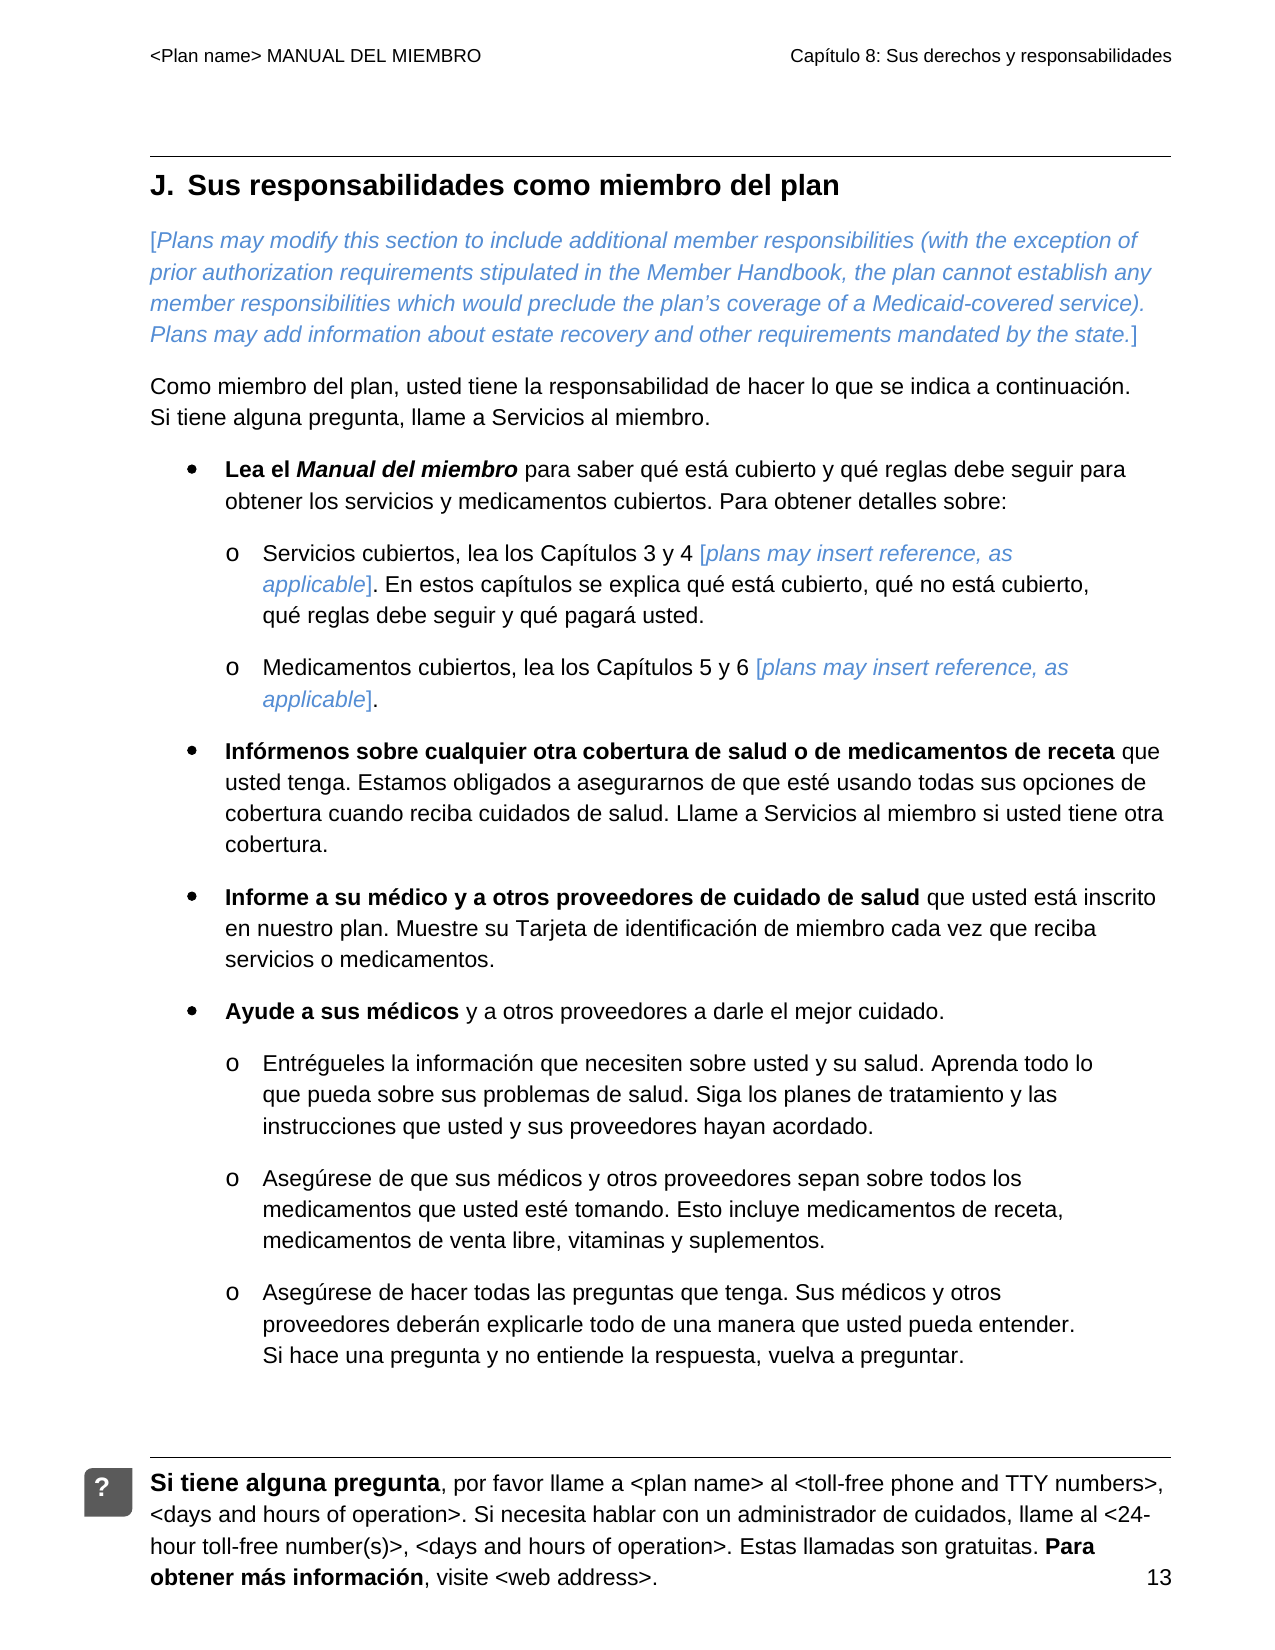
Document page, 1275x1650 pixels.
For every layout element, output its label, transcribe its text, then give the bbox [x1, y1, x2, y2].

text Infórmenos sobre cualquier otra cobertura de salud o de medicamentos de receta que usted tenga. Estamos obligados a asegurarnos de que esté usando todas sus opciones de cobertura cuando reciba cuidados de salud. Llame a Servicios al miembro si usted tiene otra cobertura. [187, 734, 1171, 859]
text Servicios cubiertos, lea los Capítulos 3 y 4 [plans may insert reference, as applicable]. En estos capítulos se explica qué está cubierto, qué no está cubierto, qué reglas debe seguir y qué pagará usted. [225, 536, 1096, 630]
subtitle J. Sus responsabilidades como miembro del plan [150, 157, 1171, 203]
text Ayude a sus médicos y a otros proveedores a darle el mejor cuidado. [187, 994, 1171, 1026]
text Asegúrese de hacer todas las preguntas que tenga. Sus médicos y otros proveedores deberán explicarle todo de una manera que usted pueda entender. Si hace una pregunta y no entiende la respuesta, vuelva a preguntar. [225, 1276, 1096, 1369]
text Informe a su médico y a otros proveedores de cuidado de salud que usted está inscrito en nuestro plan. Muestre su Tarjeta de identificación de miembro cada vez que reciba servicios o medicamentos. [187, 880, 1171, 974]
text Como miembro del plan, usted tiene la responsabilidad de hacer lo que se indica a continuación. Si tiene alguna pregunta, llame a Servicios al miembro. [150, 369, 1171, 432]
text Asegúrese de que sus médicos y otros proveedores sepan sobre todos los medicamentos que usted esté tomando. Esto incluye medicamentos de receta, medicamentos de venta libre, vitaminas y suplementos. [225, 1161, 1096, 1255]
text [Plans may modify this section to include additional member responsibilities (with the exception of prior authorization requirements stipulated in the Member Handbook, the plan cannot establish any member responsibilities which would preclude the plan’s coverage of a Medicaid-covered service). Plans may add information about estate recovery and other requirements mandated by the state.] [150, 224, 1171, 349]
text Lea el Manual del miembro para saber qué está cubierto y qué reglas debe seguir para obtener los servicios y medicamentos cubiertos. Para obtener detalles sobre: [187, 453, 1171, 515]
text Entrégueles la información que necesiten sobre usted y su salud. Aprenda todo lo que pueda sobre sus problemas de salud. Siga los planes de tratamiento y las instrucciones que usted y sus proveedores hayan acordado. [225, 1047, 1096, 1140]
text Medicamentos cubiertos, lea los Capítulos 5 y 6 [plans may insert reference, as applicable]. [225, 651, 1096, 713]
